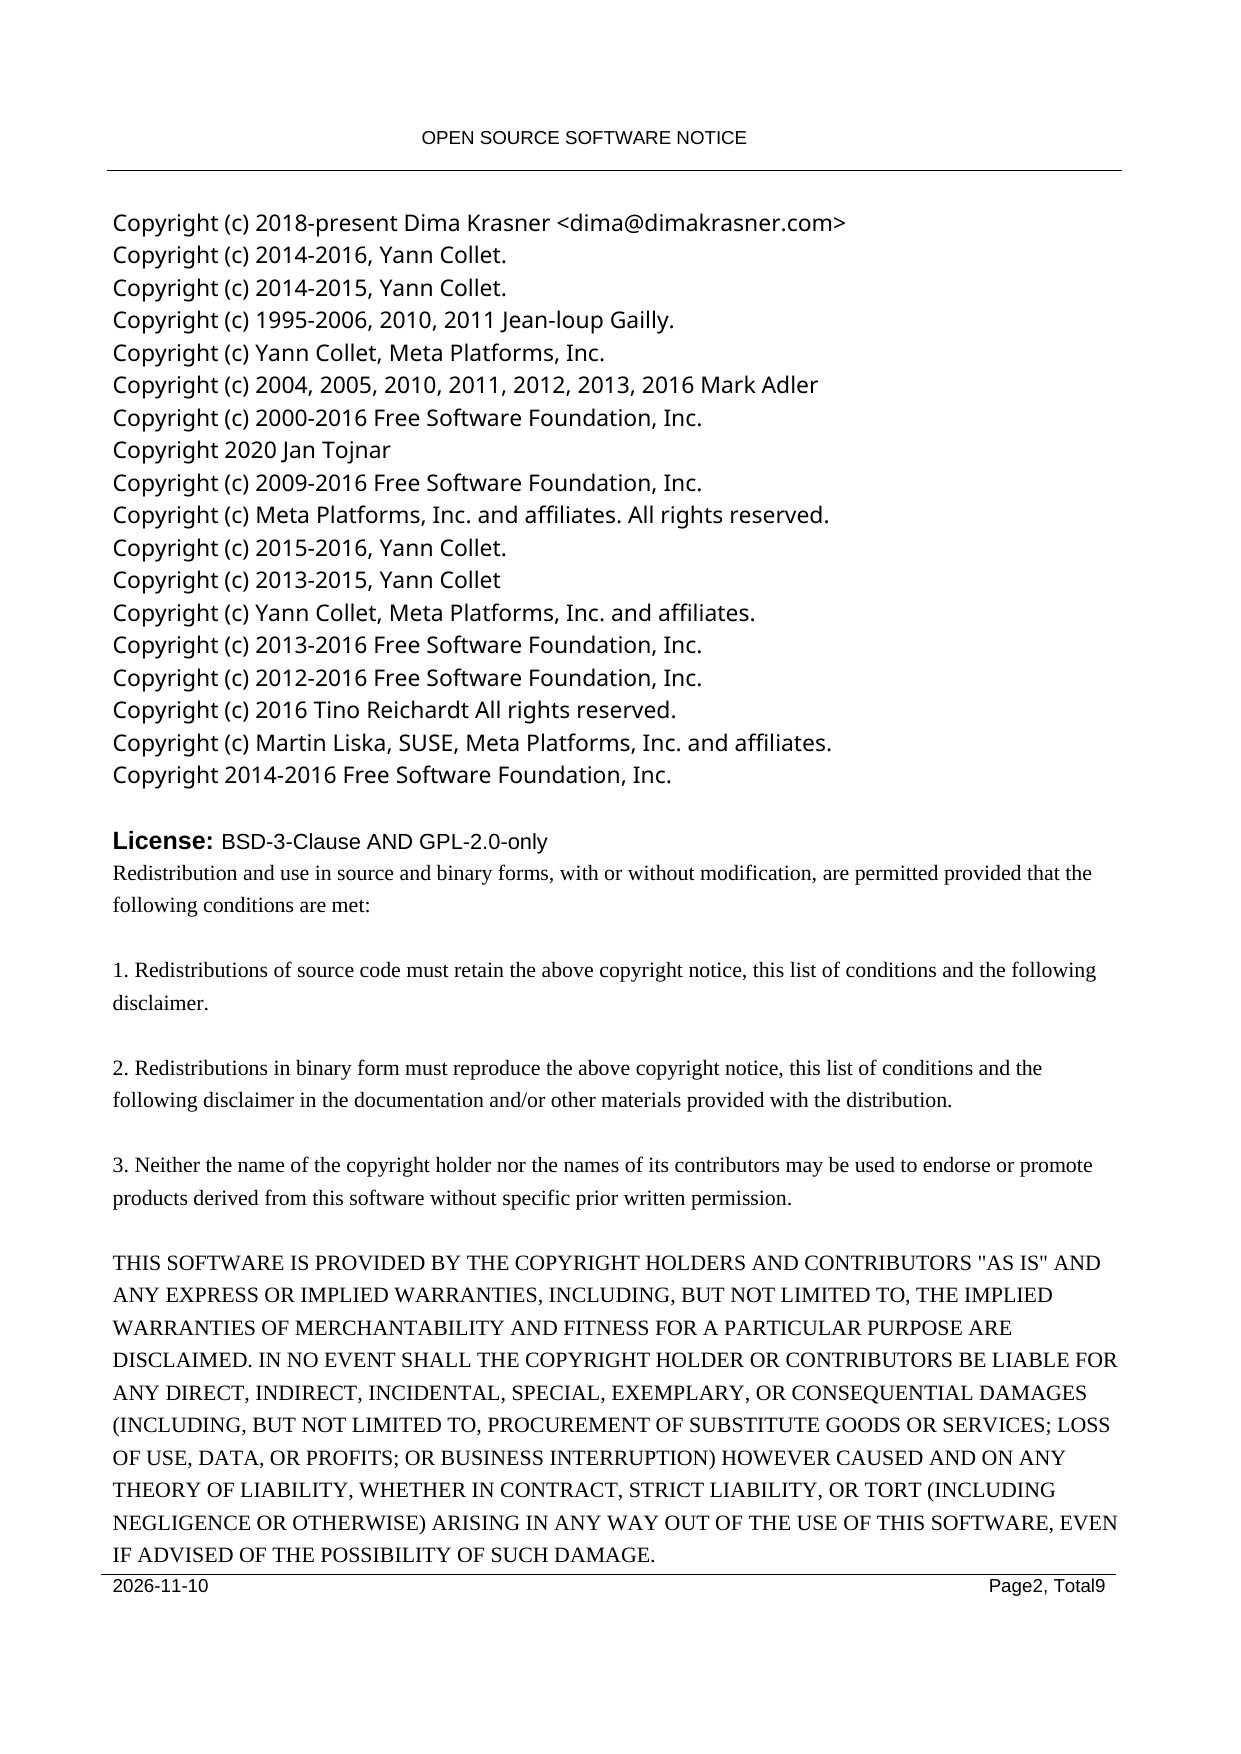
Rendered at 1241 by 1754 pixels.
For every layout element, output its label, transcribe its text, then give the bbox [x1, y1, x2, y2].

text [112, 206, 1128, 824]
text License: BSD-3-Clause AND GPL-2.0-only [112, 824, 1128, 856]
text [112, 856, 1128, 1571]
